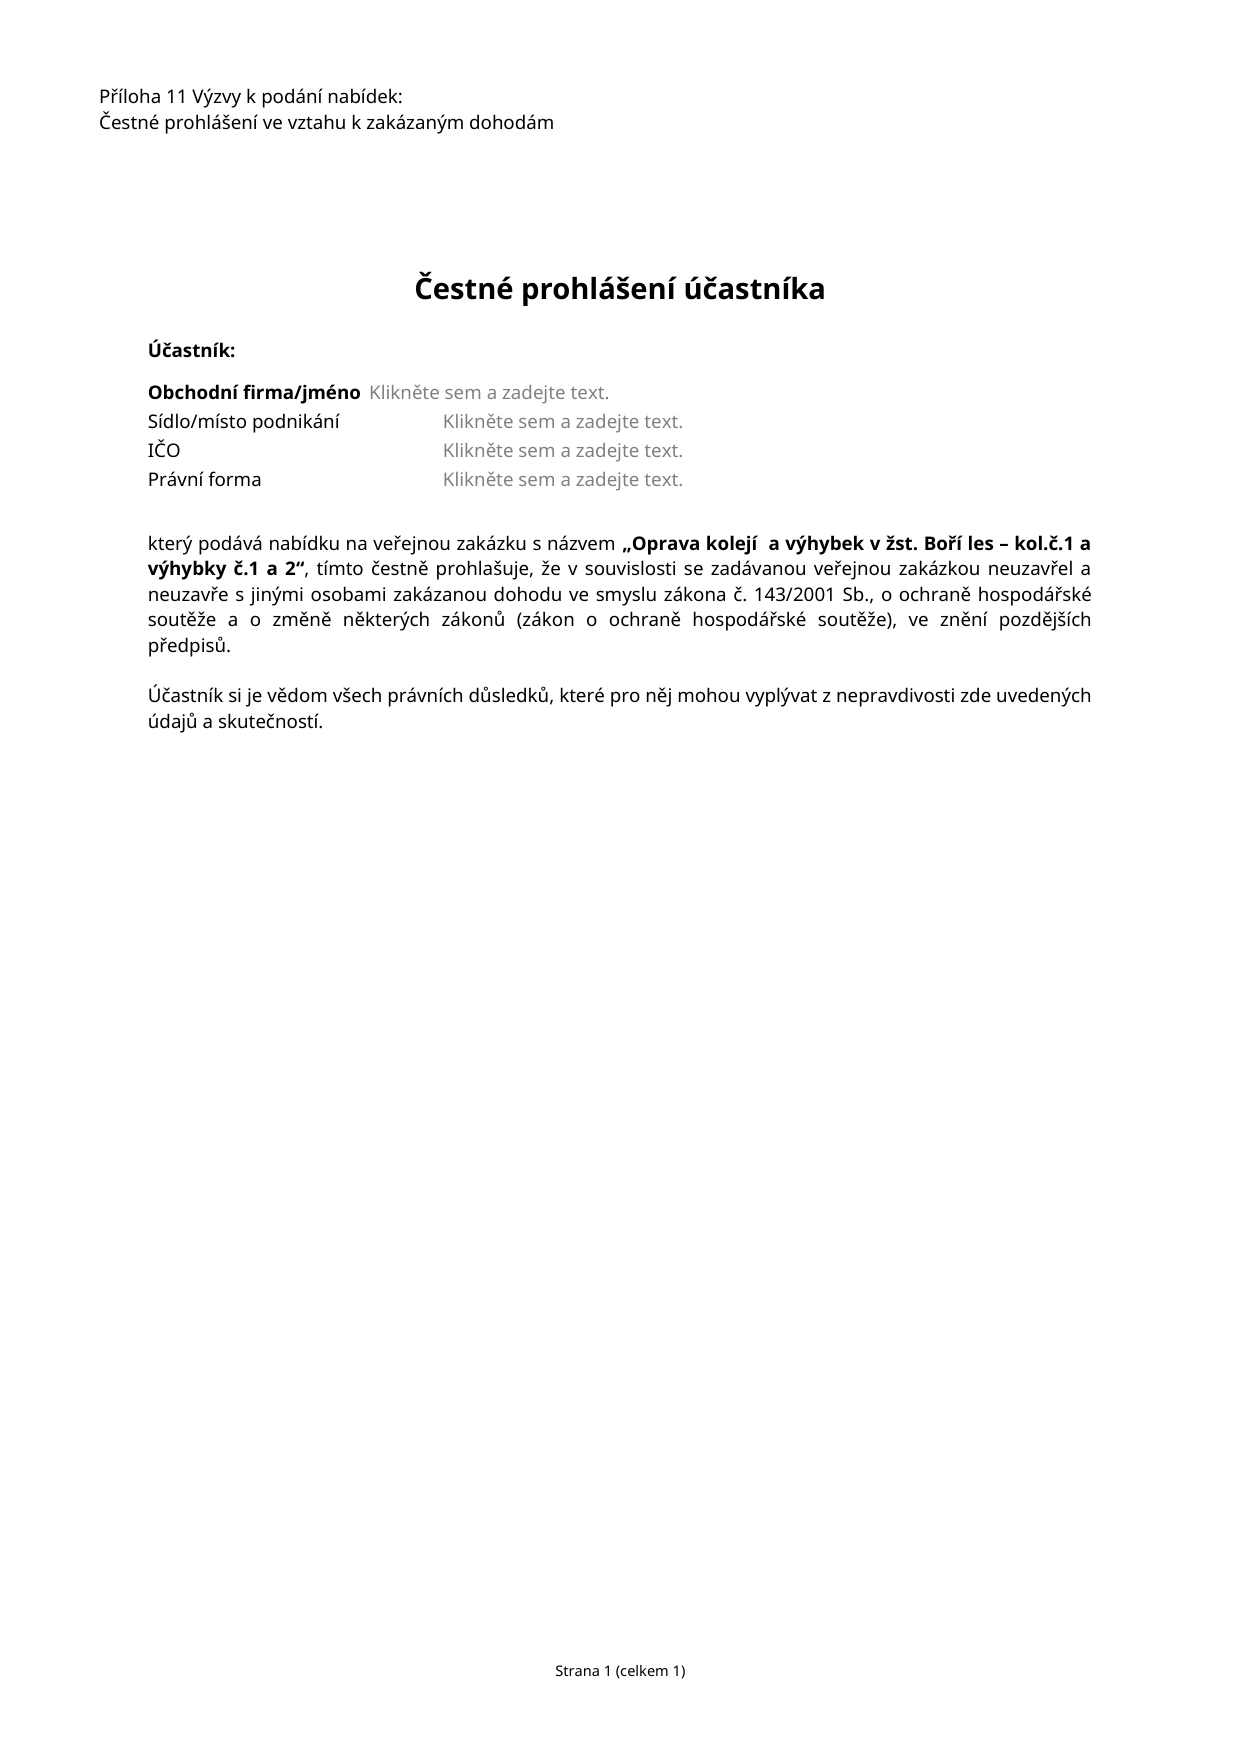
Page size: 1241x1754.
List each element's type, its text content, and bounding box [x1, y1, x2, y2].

text Sídlo/místo podnikání [148, 405, 1093, 434]
text Právní forma [148, 463, 1093, 492]
text IČO [148, 434, 1093, 463]
text Obchodní firma/jméno [148, 376, 1093, 405]
title Čestné prohlášení účastníka [148, 268, 1093, 308]
text Účastník: [148, 333, 1093, 364]
text který podává nabídku na veřejnou zakázku s názvem „Oprava kolejí a výhybek v žst. Boří les – kol.č.1 a výhybky č.1 a 2“, tímto čestně prohlašuje, že v souvislosti se zadávanou veřejnou zakázkou neuzavřel a neuzavře s jinými osobami zakázanou dohodu ve smyslu zákona č. 143/2001 Sb., o ochraně hospodářské soutěže a o změně některých zákonů (zákon o ochraně hospodářské soutěže), ve znění pozdějších předpisů. [148, 530, 1093, 658]
text Účastník si je vědom všech právních důsledků, které pro něj mohou vyplývat z nepravdivosti zde uvedených údajů a skutečností. [148, 683, 1093, 734]
